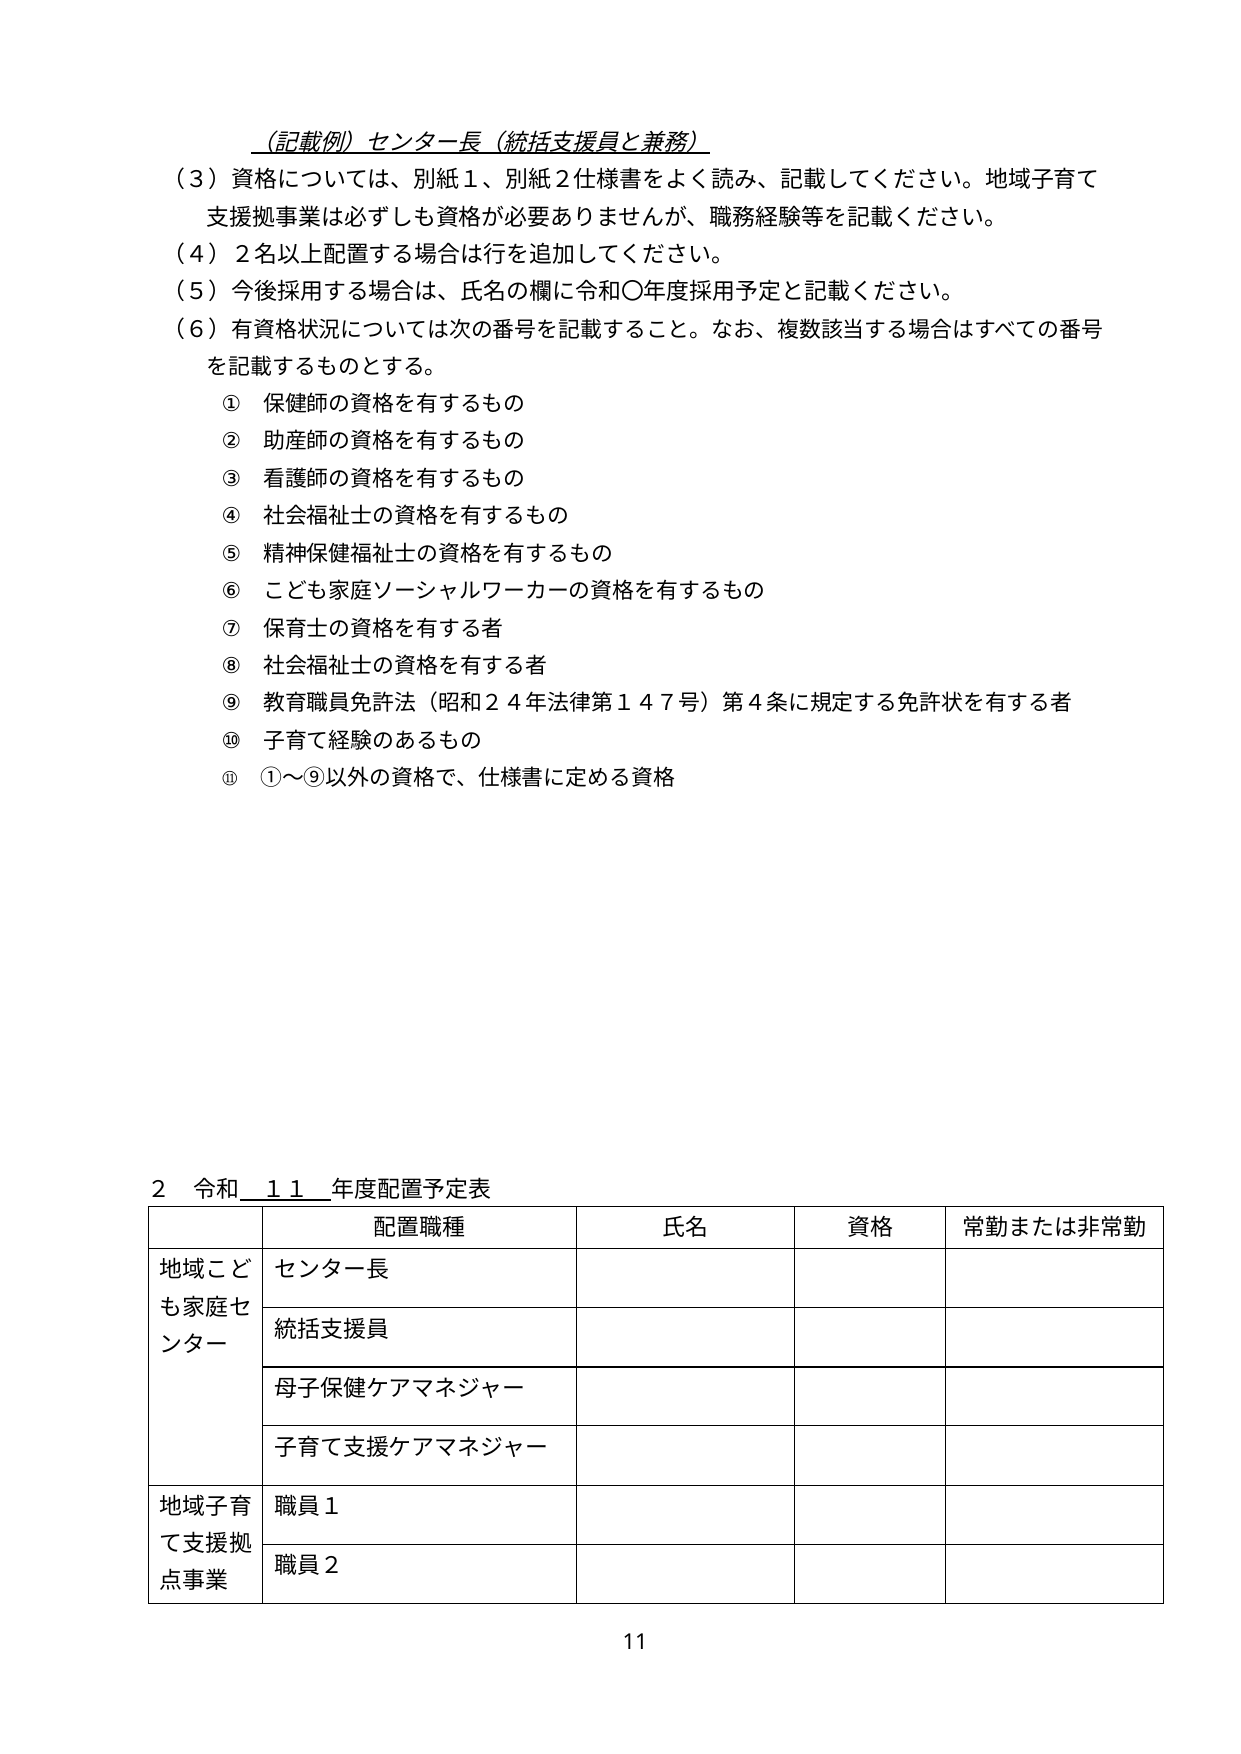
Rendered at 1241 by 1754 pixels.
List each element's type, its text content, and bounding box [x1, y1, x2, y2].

table_header 資格 [795, 1207, 945, 1248]
table_cell [795, 1368, 945, 1425]
text ⑩ 子育て経験のあるもの [221, 720, 1122, 757]
table_cell [577, 1249, 794, 1307]
table_cell 地域子育て支援拠点事業 [149, 1486, 262, 1603]
table_cell [577, 1486, 794, 1543]
text （３）資格については、別紙１、別紙２仕様書をよく読み、記載してください。地域子育て支援拠事業は必ずしも資格が必要ありませんが、職務経験等を記載ください。 [162, 159, 1122, 234]
table_header [149, 1207, 262, 1248]
table_cell [946, 1486, 1163, 1543]
table_cell 統括支援員 [263, 1308, 576, 1366]
text （記載例）センター長（統括支援員と兼務） [251, 122, 1122, 159]
table_cell [946, 1426, 1163, 1484]
text ① 保健師の資格を有するもの [221, 383, 1122, 421]
text ⑤ 精神保健福祉士の資格を有するもの [221, 533, 1122, 570]
text ② 助産師の資格を有するもの [221, 421, 1122, 458]
table_cell [795, 1249, 945, 1307]
table_cell [795, 1486, 945, 1543]
text ⑥ こども家庭ソーシャルワーカーの資格を有するもの [221, 570, 1122, 608]
table_cell 母子保健ケアマネジャー [263, 1368, 576, 1425]
text ⑦ 保育士の資格を有する者 [221, 608, 1122, 645]
table_cell [577, 1545, 794, 1603]
table_cell [946, 1368, 1163, 1425]
table_cell [946, 1545, 1163, 1603]
table_cell 地域こども家庭センター [149, 1249, 262, 1484]
text ⑨ 教育職員免許法（昭和２４年法律第１４７号）第４条に規定する免許状を有する者 [221, 682, 1122, 720]
table_cell センター長 [263, 1249, 576, 1307]
table_cell [577, 1368, 794, 1425]
text ③ 看護師の資格を有するもの [221, 458, 1122, 496]
text ⑪ ➀～⑨以外の資格で、仕様書に定める資格 [221, 757, 1122, 795]
table_cell [946, 1308, 1163, 1366]
text ⑧ 社会福祉士の資格を有する者 [221, 645, 1122, 682]
table_header 常勤または非常勤 [946, 1207, 1163, 1248]
table_cell [795, 1426, 945, 1484]
table_cell [795, 1308, 945, 1366]
table_cell [946, 1249, 1163, 1307]
table_cell [577, 1426, 794, 1484]
text （４）２名以上配置する場合は行を追加してください。 [162, 234, 1122, 271]
text （６）有資格状況については次の番号を記載すること。なお、複数該当する場合はすべての番号を記載するものとする。 [162, 308, 1122, 383]
table_cell [795, 1545, 945, 1603]
table_cell 職員２ [263, 1545, 576, 1603]
table_header 氏名 [577, 1207, 794, 1248]
text ２ 令和 １１ 年度配置予定表 [148, 1169, 1122, 1206]
table_header 配置職種 [263, 1207, 576, 1248]
table_cell 職員１ [263, 1486, 576, 1543]
table_cell 子育て支援ケアマネジャー [263, 1426, 576, 1484]
text （５）今後採用する場合は、氏名の欄に令和〇年度採用予定と記載ください。 [162, 271, 1122, 308]
table_cell [577, 1308, 794, 1366]
text ④ 社会福祉士の資格を有するもの [221, 496, 1122, 533]
